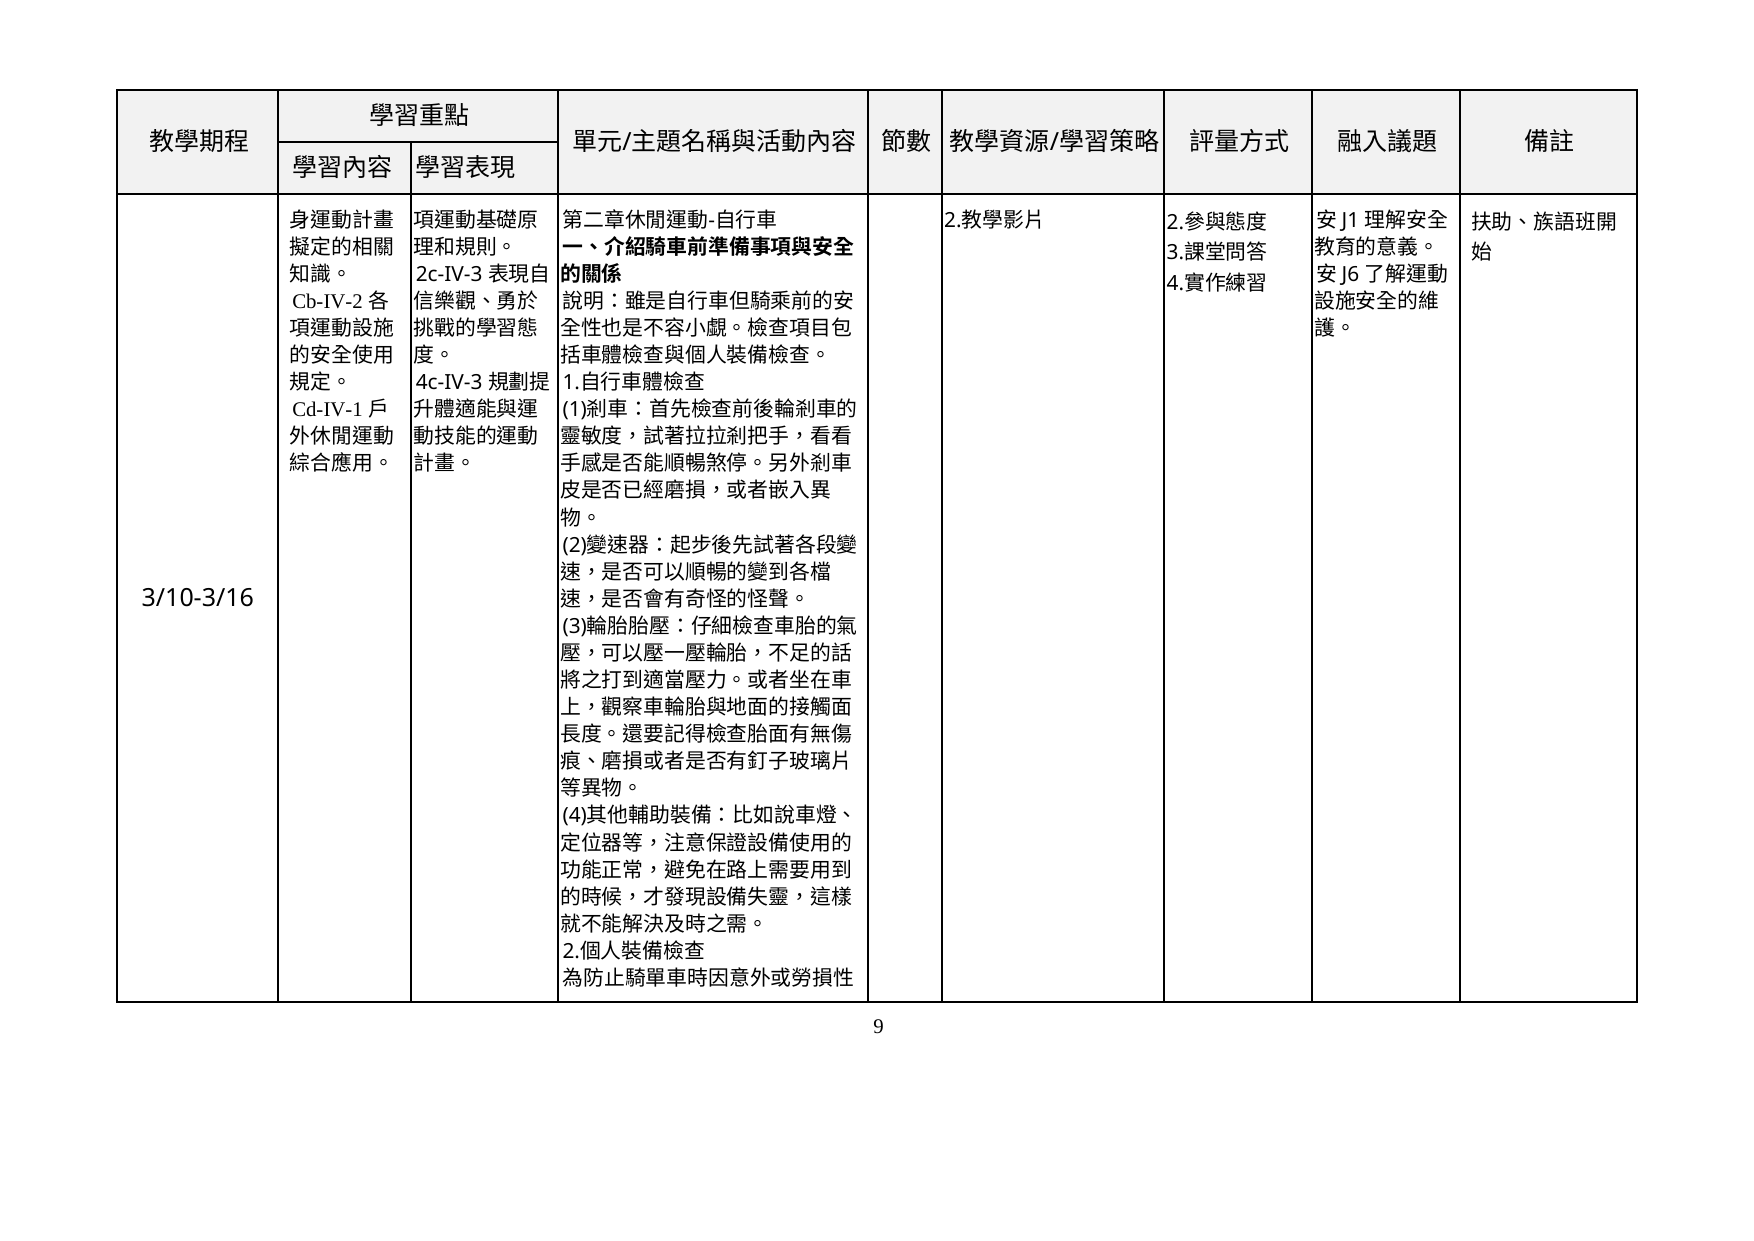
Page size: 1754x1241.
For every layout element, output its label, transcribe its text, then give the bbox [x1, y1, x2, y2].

table_cell 1.觀察記錄 2.參與態度 3.課堂問答 4.實作練習 [1165, 195, 1311, 1001]
table_header 單元/主題名稱與活動內容 [559, 91, 867, 193]
table_header 融入議題 [1313, 91, 1459, 193]
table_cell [559, 195, 867, 1001]
table_cell 11課輔、學習扶助、族語班開始 [1461, 195, 1636, 1001]
table_cell 【安全教育】 安J1 理解安全教育的意義。 安J6 了解運動設施安全的維護。 [1313, 195, 1459, 1001]
table_cell 2 [869, 195, 941, 1001]
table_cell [279, 195, 410, 1001]
table_header 學習重點 [279, 91, 557, 141]
table_header 評量方式 [1165, 91, 1311, 193]
table_cell 第五週 3/10-3/16 [118, 195, 277, 1001]
table_header 教學期程 [118, 91, 277, 193]
table_header 節數 [869, 91, 941, 193]
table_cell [412, 195, 557, 1001]
table_header 備註 [1461, 91, 1636, 193]
table_cell 學習內容 [279, 143, 410, 193]
table_cell 學習表現 [412, 143, 557, 193]
table_cell 1.教師動作示範 2.教學影片 [943, 195, 1163, 1001]
table_header 教學資源/學習策略 [943, 91, 1163, 193]
